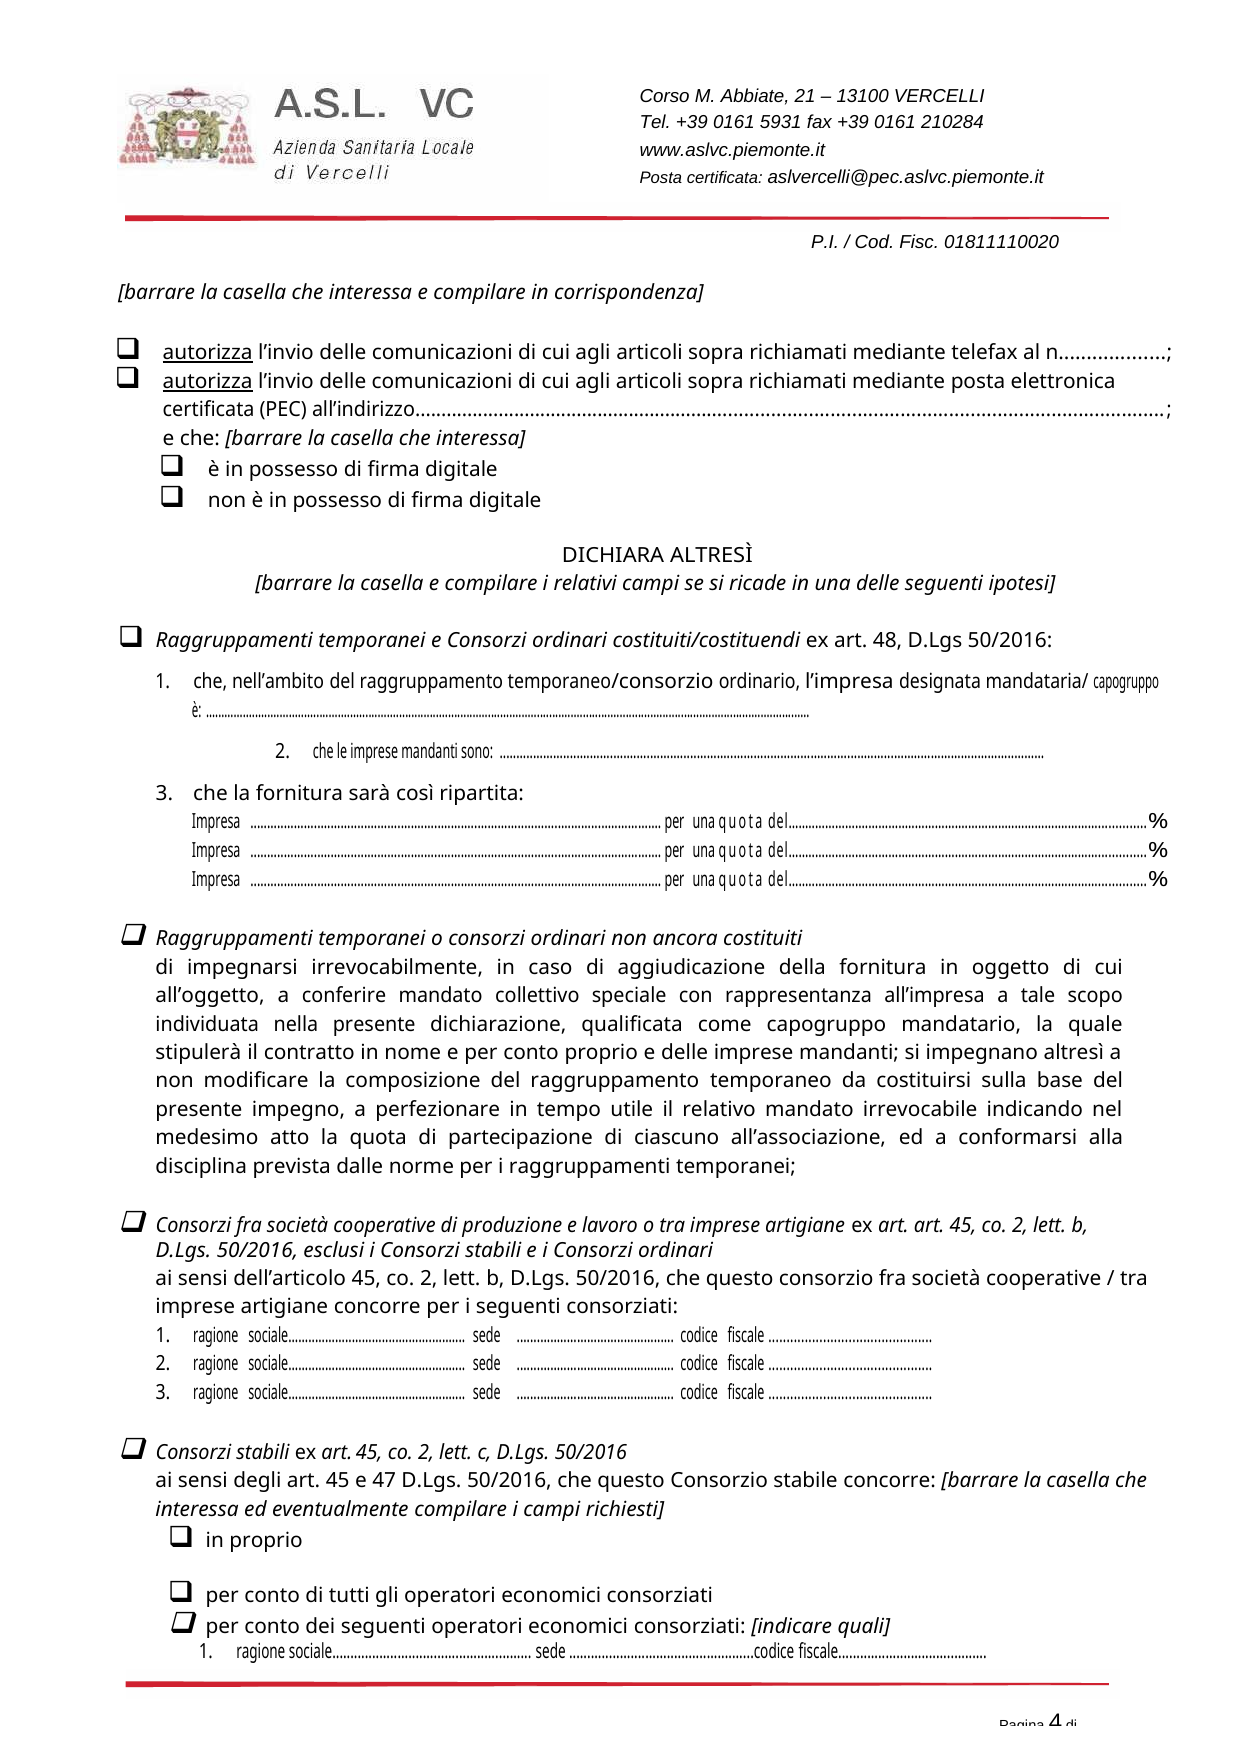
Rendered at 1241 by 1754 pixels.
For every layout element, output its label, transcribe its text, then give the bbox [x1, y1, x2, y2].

text [barrare la casella e compilare i relativi campi se si ricade in una delle seguenti ipotesi] [130, 568, 1184, 597]
text ai sensi dell’articolo 45, co. 2, lett. b, D.Lgs. 50/2016, che questo consorzio fra società cooperative / tra imprese artigiane concorre per i seguenti consorziati: [155, 1263, 1184, 1320]
text ai sensi degli art. 45 e 47 D.Lgs. 50/2016, che questo Consorzio stabile concorre: [barrare la casella che interessa ed eventualmente compilare i campi richiesti] [155, 1466, 1184, 1522]
text e che: [barrare la casella che interessa] [162, 423, 1184, 451]
text 1. ragione sociale....................................................... sede ...................................................codice fiscale......................................... [198, 1639, 1184, 1663]
text 2. che le imprese mandanti sono: ................................................................................................................................................................... [136, 736, 1184, 765]
list è in possesso di firma digitale [159, 451, 1184, 482]
text P.I. / Cod. Fisc. 01811110020 [31, 231, 1061, 252]
text 1. che, nell’ambito del raggruppamento temporaneo/consorzio ordinario, l’impresa designata mandataria/ capogruppo è: ..................................................................................................................................................................................................... [155, 667, 1164, 723]
list Raggruppamenti temporanei o consorzi ordinari non ancora costituiti [118, 921, 1184, 952]
picture [125, 1669, 1121, 1699]
text 2. ragione sociale..................................................... sede ............................................... codice fiscale ............................................. [155, 1348, 1184, 1377]
list per conto dei seguenti operatori economici consorziati: [indicare quali] [168, 1608, 1184, 1639]
text 1. ragione sociale..................................................... sede ............................................... codice fiscale ............................................. [155, 1320, 1184, 1348]
text 3. che la fornitura sarà così ripartita: [155, 778, 1184, 806]
list non è in possesso di firma digitale [159, 482, 1184, 513]
list Consorzi fra società cooperative di produzione e lavoro o tra imprese artigiane ex art. art. 45, co. 2, lett. b, [118, 1207, 1184, 1239]
list autorizza l’invio delle comunicazioni di cui agli articoli sopra richiamati mediante telefax al n ; [115, 335, 1184, 366]
text [barrare la casella che interessa e compilare in corrispondenza] [118, 277, 1184, 306]
text 3. ragione sociale..................................................... sede ............................................... codice fiscale ............................................. [155, 1377, 1184, 1406]
list Consorzi stabili ex art. 45, co. 2, lett. c, D.Lgs. 50/2016 [118, 1434, 1184, 1466]
text Impresa ........................................................................................................................... per una quota del % [192, 806, 1184, 835]
list in proprio [168, 1522, 1184, 1553]
text DICHIARA ALTRESÌ [130, 540, 1184, 568]
text D.Lgs. 50/2016, esclusi i Consorzi stabili e i Consorzi ordinari [155, 1239, 1184, 1263]
picture [117, 74, 1121, 232]
list autorizza l’invio delle comunicazioni di cui agli articoli sopra richiamati mediante posta elettronica certificata (PEC) all’indirizzo ; [114, 366, 1173, 422]
text Impresa ........................................................................................................................... per una quota del % [192, 864, 1184, 892]
list Raggruppamenti temporanei e Consorzi ordinari costituiti/costituendi ex art. 48, D.Lgs 50/2016: [118, 626, 1184, 654]
text Impresa ........................................................................................................................... per una quota del % [192, 835, 1184, 863]
list per conto di tutti gli operatori economici consorziati [168, 1577, 1184, 1608]
text di impegnarsi irrevocabilmente, in caso di aggiudicazione della fornitura in oggetto di cui all’oggetto, a conferire mandato collettivo speciale con rappresentanza all’impresa a tale scopo individuata nella presente dichiarazione, qualificata come capogruppo mandatario, la quale stipulerà il contratto in nome e per conto proprio e delle imprese mandanti; si impegnano altresì a non modificare la composizione del raggruppamento temporaneo da costituirsi sulla base del presente impegno, a perfezionare in tempo utile il relativo mandato irrevocabile indicando nel medesimo atto la quota di partecipazione di ciascuno all’associazione, ed a conformarsi alla disciplina prevista dalle norme per i raggruppamenti temporanei; [155, 952, 1123, 1179]
